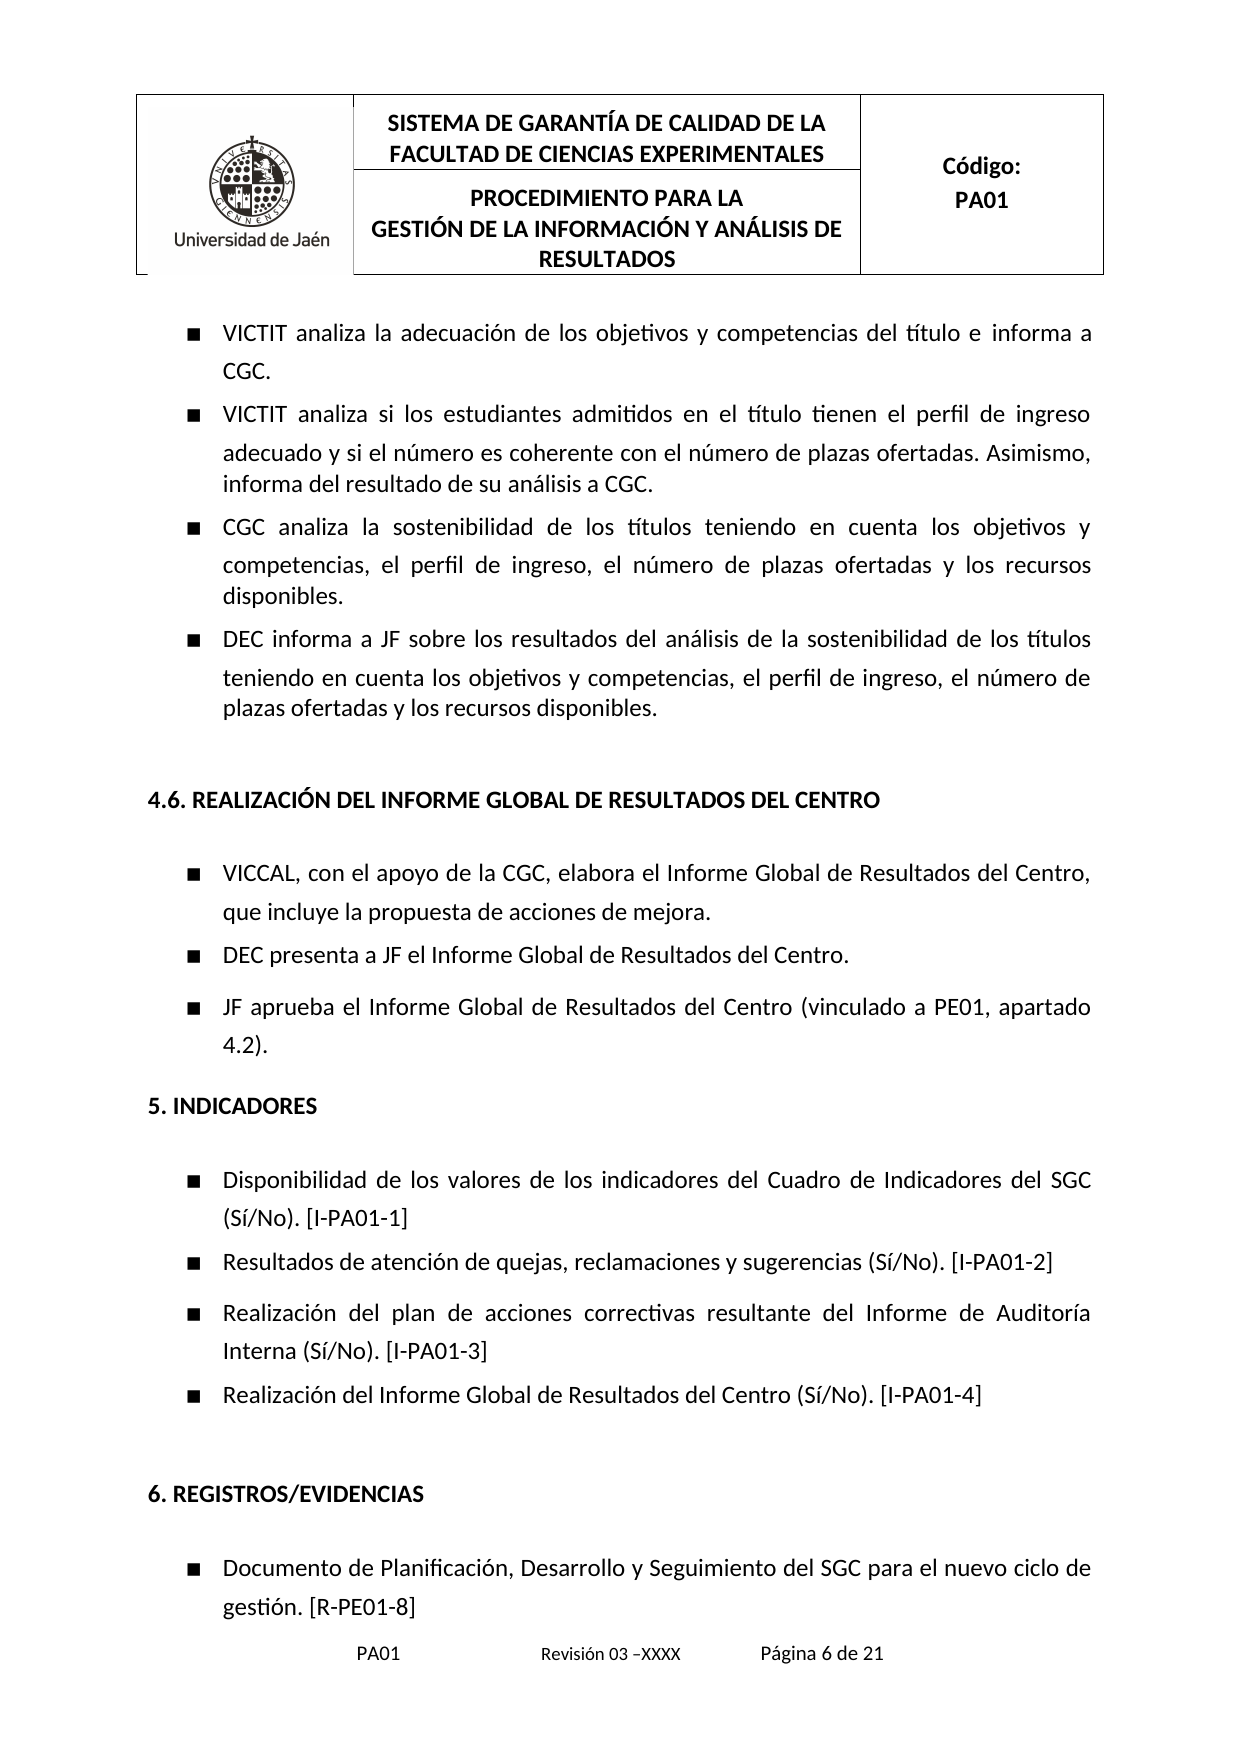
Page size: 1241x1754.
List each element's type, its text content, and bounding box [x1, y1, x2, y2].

list Realización del plan de acciones correctivas resultante del Informe de Auditoría Interna (Sí/No). [I-PA01-3] [185, 1284, 1092, 1366]
list VICTIT analiza si los estudiantes admitidos en el título tienen el perfil de ingreso adecuado y si el número es coherente con el número de plazas ofertadas. Asimismo, informa del resultado de su análisis a CGC. [185, 386, 1092, 498]
text 4.6. REALIZACIÓN DEL INFORME GLOBAL DE RESULTADOS DEL CENTRO [148, 784, 1092, 814]
list JF aprueba el Informe Global de Resultados del Centro (vinculado a PE01, apartado 4.2). [185, 978, 1092, 1060]
list VICTIT analiza la adecuación de los objetivos y competencias del título e informa a CGC. [185, 304, 1092, 386]
text 5. INDICADORES [148, 1090, 1092, 1121]
list DEC presenta a JF el Informe Global de Resultados del Centro. [185, 927, 1092, 978]
list Documento de Planificación, Desarrollo y Seguimiento del SGC para el nuevo ciclo de gestión. [R-PE01-8] [185, 1539, 1092, 1621]
list CGC analiza la sostenibilidad de los títulos teniendo en cuenta los objetivos y competencias, el perfil de ingreso, el número de plazas ofertadas y los recursos disponibles. [185, 498, 1092, 611]
text 6. REGISTROS/EVIDENCIAS [148, 1478, 1092, 1509]
list DEC informa a JF sobre los resultados del análisis de la sostenibilidad de los títulos teniendo en cuenta los objetivos y competencias, el perfil de ingreso, el número de plazas ofertadas y los recursos disponibles. [185, 611, 1092, 723]
list Resultados de atención de quejas, reclamaciones y sugerencias (Sí/No). [I-PA01-2] [185, 1233, 1092, 1284]
picture [147, 107, 354, 275]
list Disponibilidad de los valores de los indicadores del Cuadro de Indicadores del SGC (Sí/No). [I-PA01-1] [185, 1151, 1092, 1233]
list VICCAL, con el apoyo de la CGC, elabora el Informe Global de Resultados del Centro, que incluye la propuesta de acciones de mejora. [185, 845, 1092, 927]
list Realización del Informe Global de Resultados del Centro (Sí/No). [I-PA01-4] [185, 1366, 1092, 1417]
